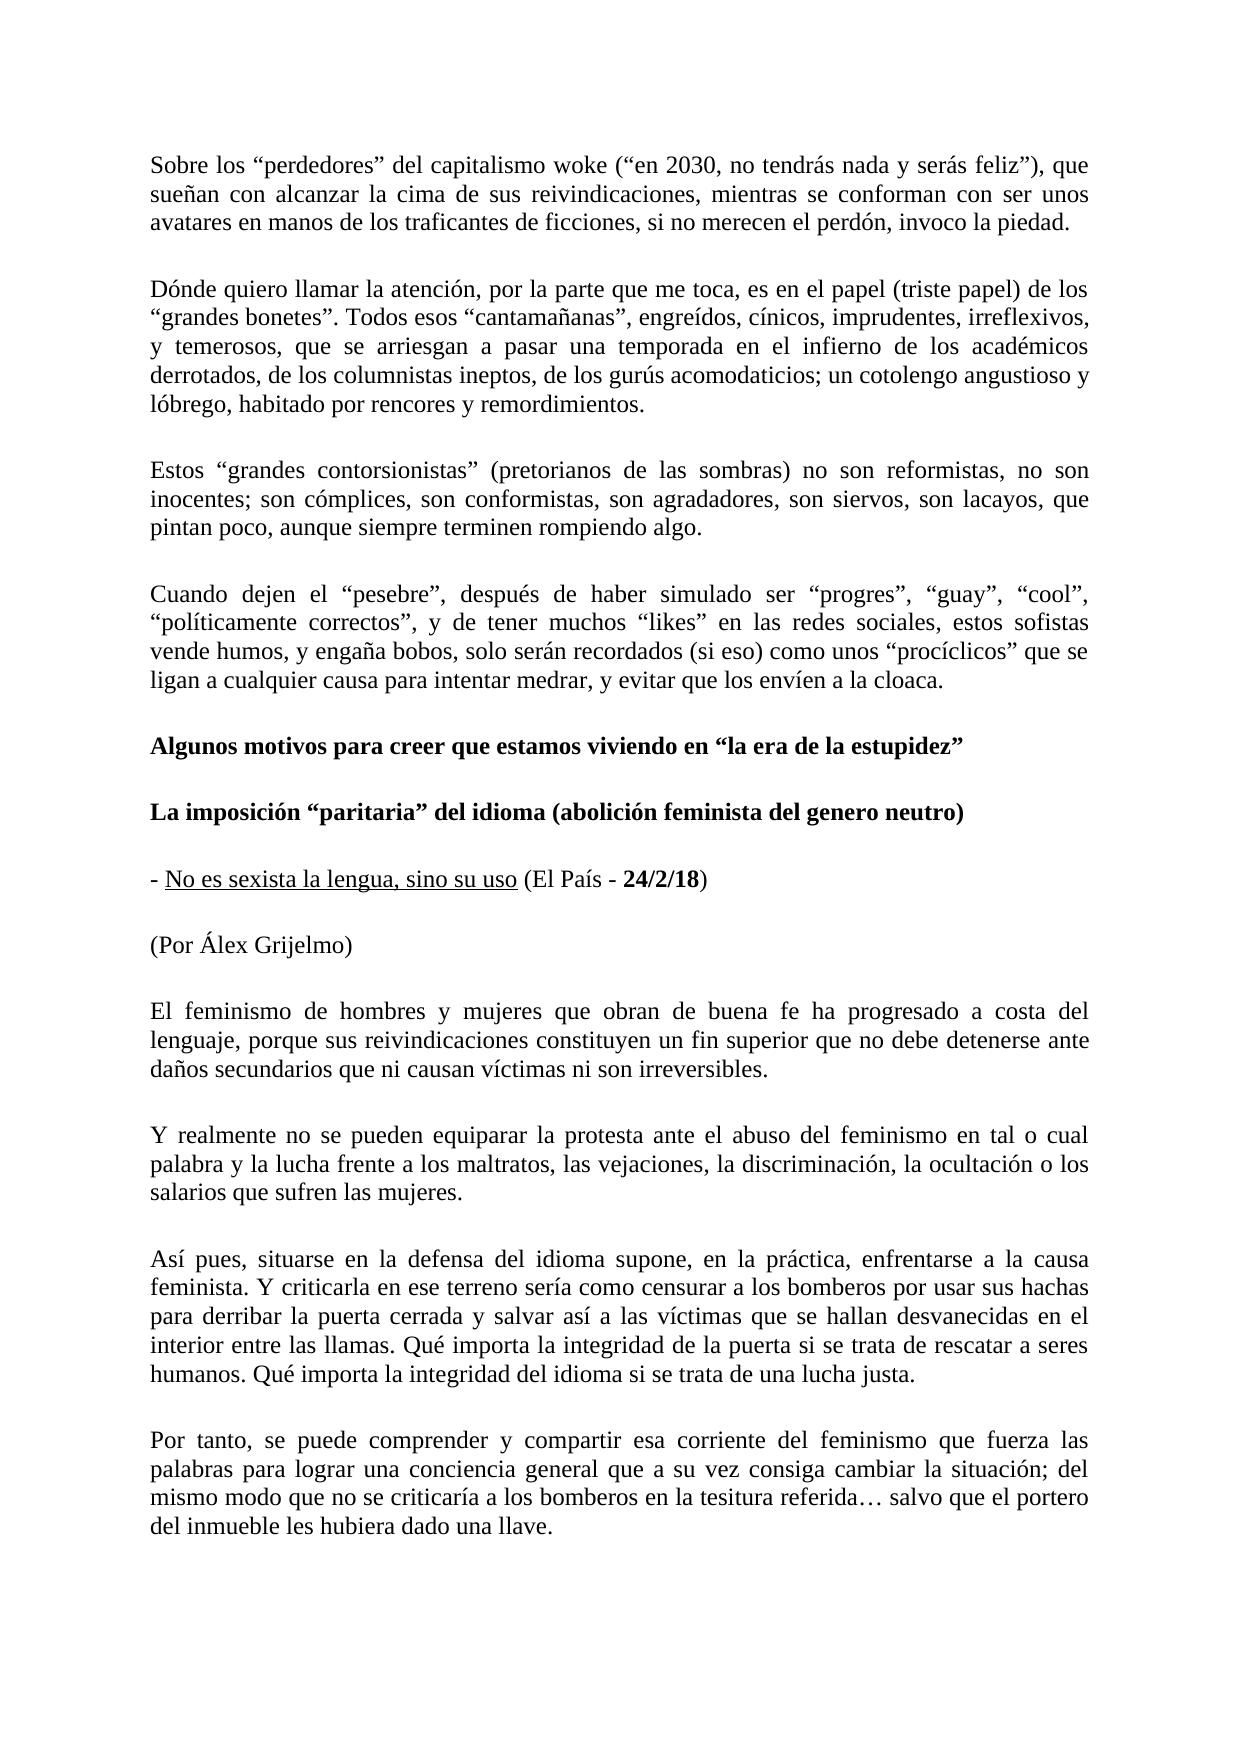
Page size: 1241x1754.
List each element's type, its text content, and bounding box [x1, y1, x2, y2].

text - No es sexista la lengua, sino su uso (El País - 24/2/18) [150, 864, 1090, 892]
text (Por Álex Grijelmo) [150, 930, 1090, 959]
text Así pues, situarse en la defensa del idioma supone, en la práctica, enfrentarse a la causa feminista. Y criticarla en ese terreno sería como censurar a los bomberos por usar sus hachas para derribar la puerta cerrada y salvar así a las víctimas que se hallan desvanecidas en el interior entre las llamas. Qué importa la integridad de la puerta si se trata de rescatar a seres humanos. Qué importa la integridad del idioma si se trata de una lucha justa. [150, 1244, 1090, 1387]
text Dónde quiero llamar la atención, por la parte que me toca, es en el papel (triste papel) de los “grandes bonetes”. Todos esos “cantamañanas”, engreídos, cínicos, imprudentes, irreflexivos, y temerosos, que se arriesgan a pasar una temporada en el infierno de los académicos derrotados, de los columnistas ineptos, de los gurús acomodaticios; un cotolengo angustioso y lóbrego, habitado por rencores y remordimientos. [150, 274, 1090, 417]
text El feminismo de hombres y mujeres que obran de buena fe ha progresado a costa del lenguaje, porque sus reivindicaciones constituyen un fin superior que no debe detenerse ante daños secundarios que ni causan víctimas ni son irreversibles. [150, 996, 1090, 1082]
text La imposición “paritaria” del idioma (abolición feminista del genero neutro) [150, 797, 1090, 826]
text Estos “grandes contorsionistas” (pretorianos de las sombras) no son reformistas, no son inocentes; son cómplices, son conformistas, son agradadores, son siervos, son lacayos, que pintan poco, aunque siempre terminen rompiendo algo. [150, 455, 1090, 541]
text Algunos motivos para creer que estamos viviendo en “la era de la estupidez” [150, 731, 1090, 760]
text Sobre los “perdedores” del capitalismo woke (“en 2030, no tendrás nada y serás feliz”), que sueñan con alcanzar la cima de sus reivindicaciones, mientras se conforman con ser unos avatares en manos de los traficantes de ficciones, si no merecen el perdón, invoco la piedad. [150, 150, 1090, 236]
text Cuando dejen el “pesebre”, después de haber simulado ser “progres”, “guay”, “cool”, “políticamente correctos”, y de tener muchos “likes” en las redes sociales, estos sofistas vende humos, y engaña bobos, solo serán recordados (si eso) como unos “procíclicos” que se ligan a cualquier causa para intentar medrar, y evitar que los envíen a la cloaca. [150, 579, 1090, 694]
text Y realmente no se pueden equiparar la protesta ante el abuso del feminismo en tal o cual palabra y la lucha frente a los maltratos, las vejaciones, la discriminación, la ocultación o los salarios que sufren las mujeres. [150, 1120, 1090, 1206]
text Por tanto, se puede comprender y compartir esa corriente del feminismo que fuerza las palabras para lograr una conciencia general que a su vez consiga cambiar la situación; del mismo modo que no se criticaría a los bomberos en la tesitura referida… salvo que el portero del inmueble les hubiera dado una llave. [150, 1425, 1090, 1540]
